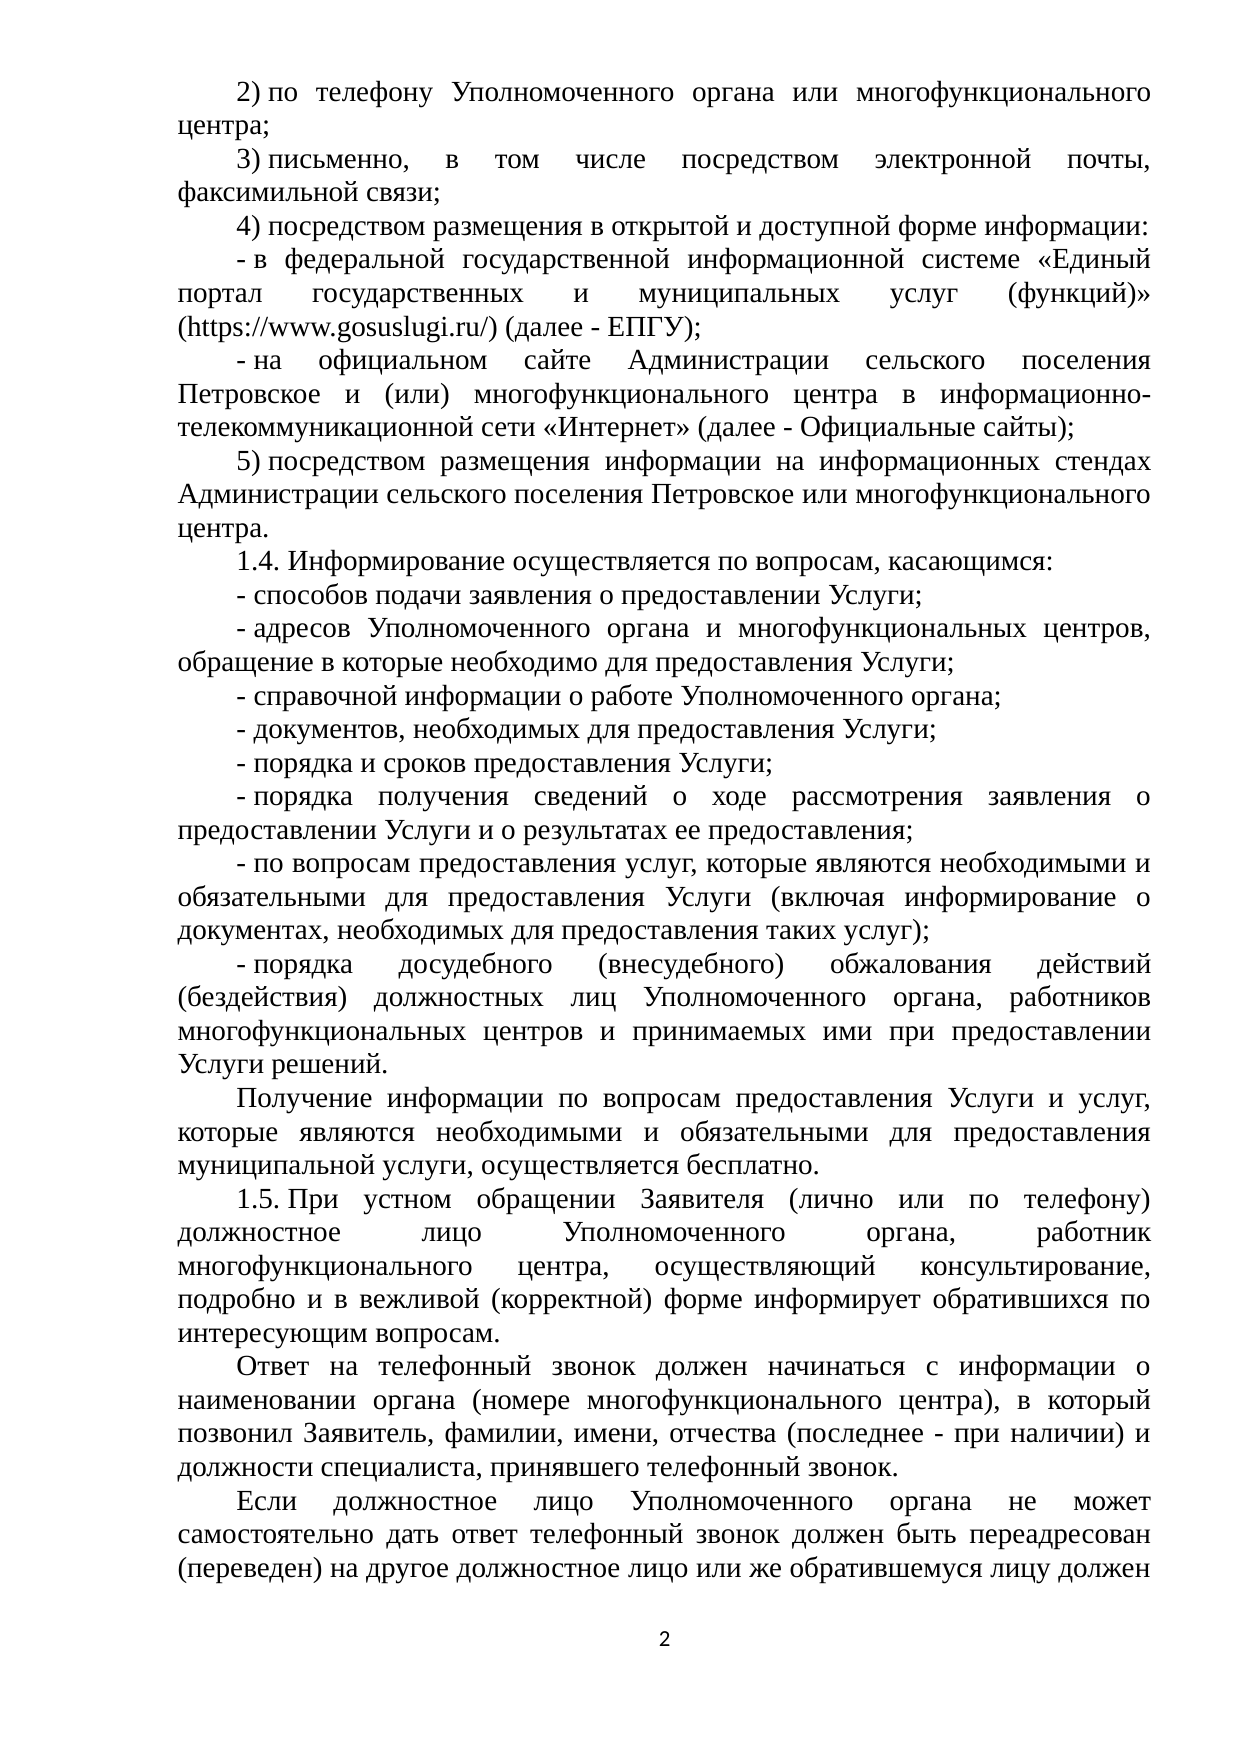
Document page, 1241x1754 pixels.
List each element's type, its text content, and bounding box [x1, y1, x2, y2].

text - в федеральной государственной информационной системе «Единый портал государственных и муниципальных услуг (функций)» (https://www.gosuslugi.ru/) (далее - ЕПГУ); [177, 242, 1152, 342]
text 5) посредством размещения информации на информационных стендах Администрации сельского поселения Петровское или многофункционального центра. [177, 443, 1152, 543]
text 1.4. Информирование осуществляется по вопросам, касающимся: [177, 543, 1152, 577]
text - справочной информации о работе Уполномоченного органа; [177, 678, 1152, 711]
text 1.5. При устном обращении Заявителя (лично или по телефону) должностное лицо Уполномоченного органа, работник многофункционального центра, осуществляющий консультирование, подробно и в вежливой (корректной) форме информирует обратившихся по интересующим вопросам. [177, 1181, 1152, 1348]
text Ответ на телефонный звонок должен начинаться с информации о наименовании органа (номере многофункционального центра), в который позвонил Заявитель, фамилии, имени, отчества (последнее - при наличии) и должности специалиста, принявшего телефонный звонок. [177, 1348, 1152, 1483]
text Получение информации по вопросам предоставления Услуги и услуг, которые являются необходимыми и обязательными для предоставления муниципальной услуги, осуществляется бесплатно. [177, 1080, 1152, 1181]
text - способов подачи заявления о предоставлении Услуги; [177, 577, 1152, 611]
text - порядка получения сведений о ходе рассмотрения заявления о предоставлении Услуги и о результатах ее предоставления; [177, 778, 1152, 845]
text - по вопросам предоставления услуг, которые являются необходимыми и обязательными для предоставления Услуги (включая информирование о документах, необходимых для предоставления таких услуг); [177, 845, 1152, 946]
text 4) посредством размещения в открытой и доступной форме информации: [177, 208, 1152, 242]
text - порядка и сроков предоставления Услуги; [177, 745, 1152, 778]
text - адресов Уполномоченного органа и многофункциональных центров, обращение в которые необходимо для предоставления Услуги; [177, 611, 1152, 678]
text - документов, необходимых для предоставления Услуги; [177, 711, 1152, 745]
text 2) по телефону Уполномоченного органа или многофункционального центра; [177, 74, 1152, 141]
text 3) письменно, в том числе посредством электронной почты, факсимильной связи; [177, 141, 1152, 208]
text - порядка досудебного (внесудебного) обжалования действий (бездействия) должностных лиц Уполномоченного органа, работников многофункциональных центров и принимаемых ими при предоставлении Услуги решений. [177, 946, 1152, 1080]
text - на официальном сайте Администрации сельского поселения Петровское и (или) многофункционального центра в информационно-телекоммуникационной сети «Интернет» (далее - Официальные сайты); [177, 342, 1152, 443]
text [177, 1483, 1152, 1583]
